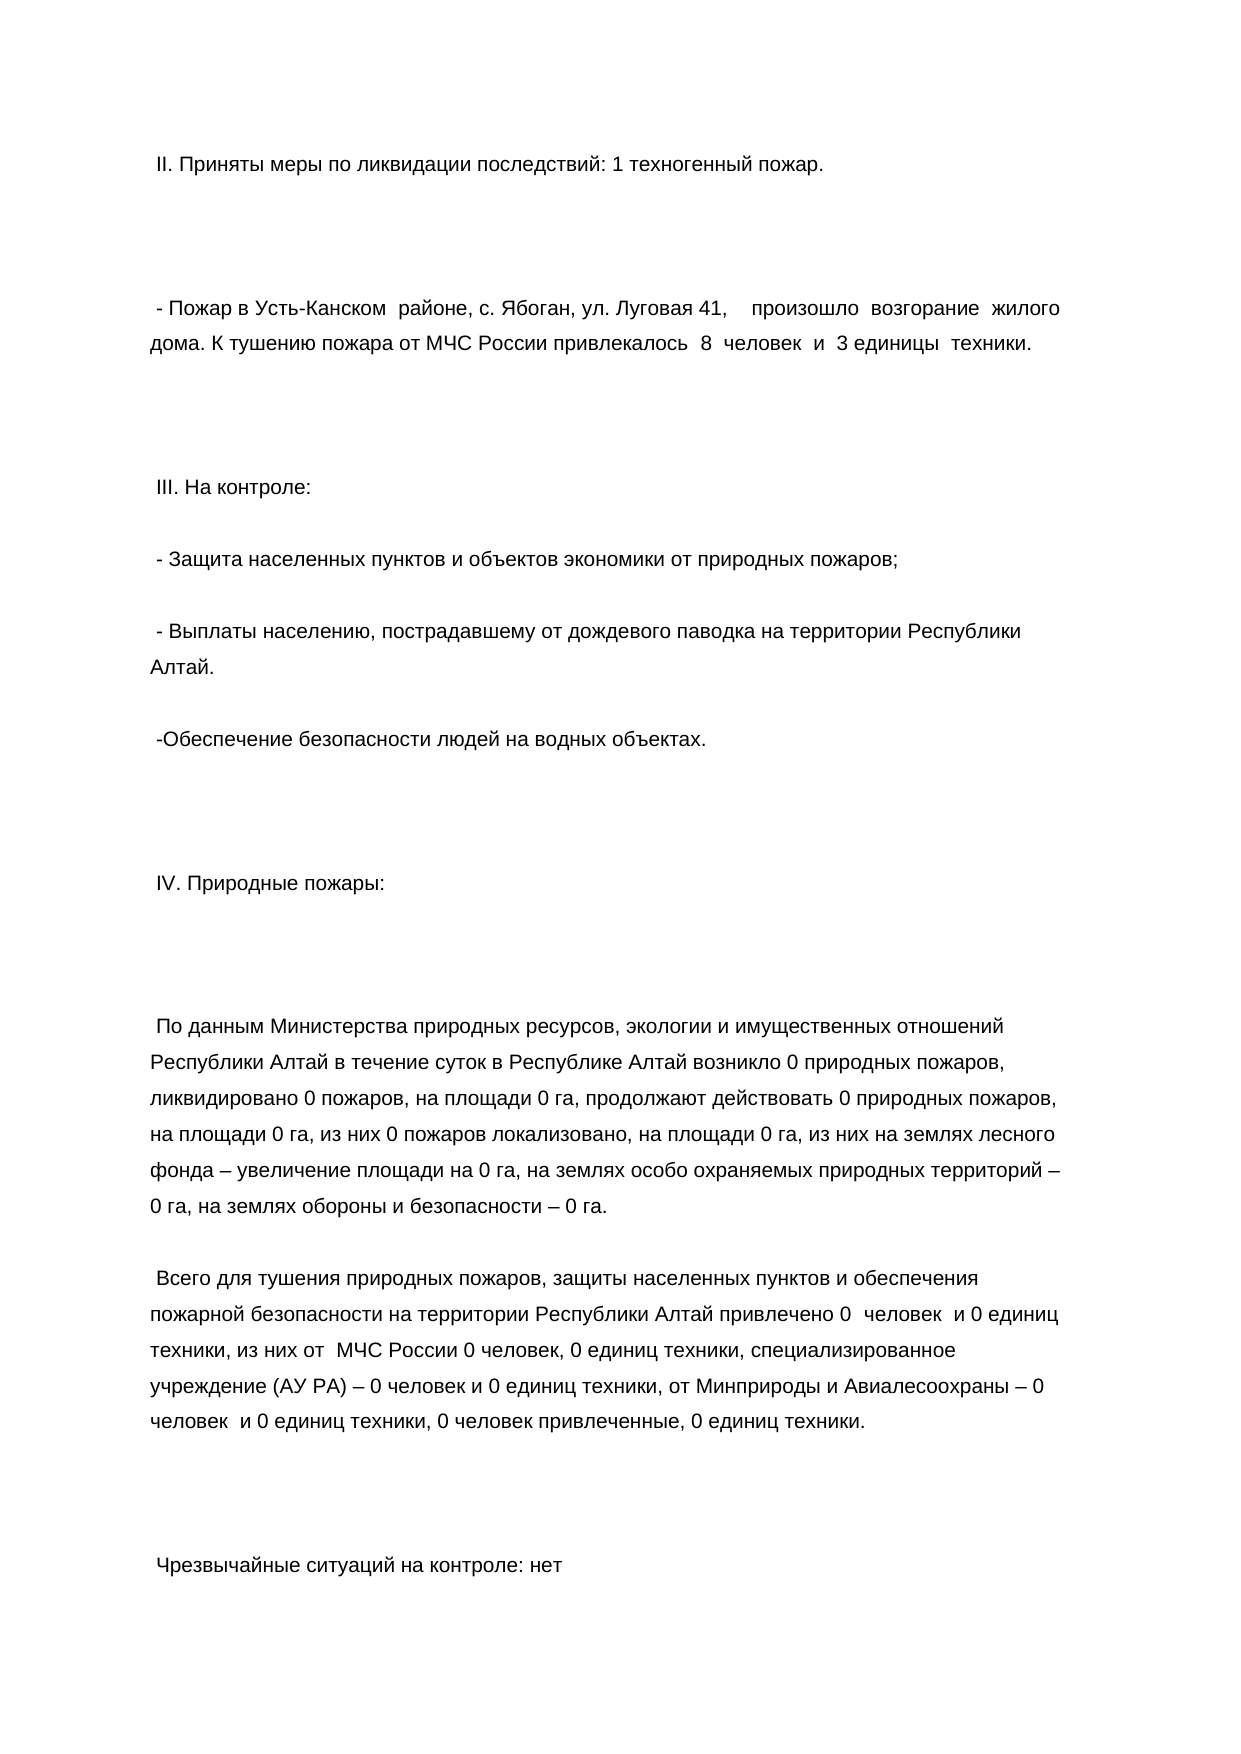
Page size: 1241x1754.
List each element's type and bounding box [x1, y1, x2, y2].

table_cell [140, 150, 1078, 1577]
